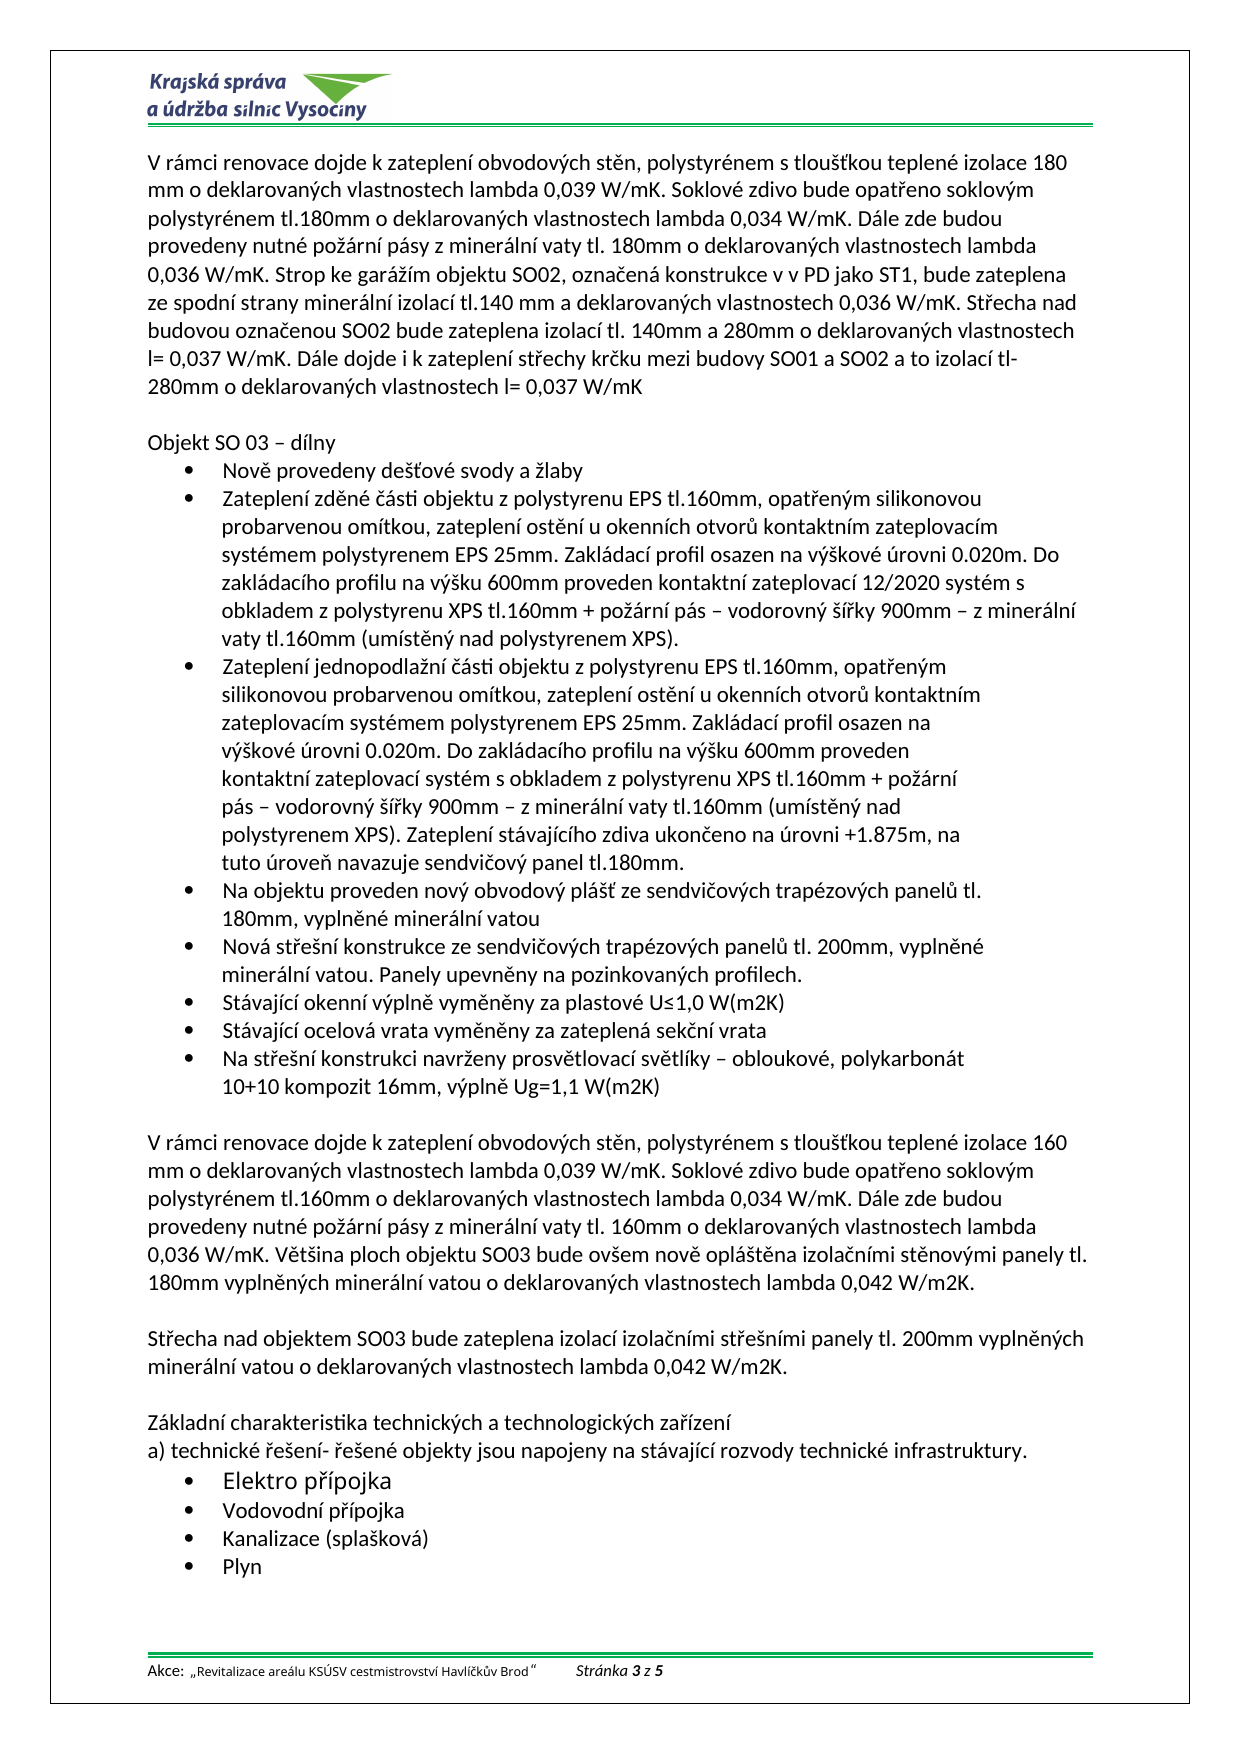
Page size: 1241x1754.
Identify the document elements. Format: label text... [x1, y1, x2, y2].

text V rámci renovace dojde k zateplení obvodových stěn, polystyrénem s tloušťkou teplené izolace 160 mm o deklarovaných vlastnostech lambda 0,039 W/mK. Soklové zdivo bude opatřeno soklovým polystyrénem tl.160mm o deklarovaných vlastnostech lambda 0,034 W/mK. Dále zde budou provedeny nutné požární pásy z minerální vaty tl. 160mm o deklarovaných vlastnostech lambda 0,036 W/mK. Většina ploch objektu SO03 bude ovšem nově opláštěna izolačními stěnovými panely tl. [147, 1128, 1093, 1268]
text pás – vodorovný šířky 900mm – z minerální vaty tl.160mm (umístěný nad [221, 792, 1093, 820]
text Základní charakteristika technických a technologických zařízení [147, 1408, 1093, 1437]
list Stávající okenní výplně vyměněny za plastové U≤1,0 W(m2K) [185, 988, 1093, 1016]
text 180mm vyplněných minerální vatou o deklarovaných vlastnostech lambda 0,042 W/m2K. [147, 1268, 1093, 1296]
list Vodovodní přípojka [185, 1496, 1093, 1524]
text V rámci renovace dojde k zateplení obvodových stěn, polystyrénem s tloušťkou teplené izolace 180 mm o deklarovaných vlastnostech lambda 0,039 W/mK. Soklové zdivo bude opatřeno soklovým polystyrénem tl.180mm o deklarovaných vlastnostech lambda 0,034 W/mK. Dále zde budou provedeny nutné požární pásy z minerální vaty tl. 180mm o deklarovaných vlastnostech lambda 0,036 W/mK. Strop ke garážím objektu SO02, označená konstrukce v v PD jako ST1, bude zateplena [147, 148, 1093, 288]
text zateplovacím systémem polystyrenem EPS 25mm. Zakládací profil osazen na [221, 708, 1093, 736]
text kontaktní zateplovací systém s obkladem z polystyrenu XPS tl.160mm + požární [221, 764, 1093, 792]
text polystyrenem XPS). Zateplení stávajícího zdiva ukončeno na úrovni +1.875m, na [221, 820, 1093, 848]
text tuto úroveň navazuje sendvičový panel tl.180mm. [221, 848, 1093, 876]
text a) technické řešení- řešené objekty jsou napojeny na stávající rozvody technické infrastruktury. [147, 1437, 1093, 1464]
text výškové úrovni 0.020m. Do zakládacího profilu na výšku 600mm proveden [221, 736, 1093, 764]
text minerální vatou. Panely upevněny na pozinkovaných profilech. [221, 960, 1093, 988]
text ze spodní strany minerální izolací tl.140 mm a deklarovaných vlastnostech 0,036 W/mK. Střecha nad budovou označenou SO02 bude zateplena izolací tl. 140mm a 280mm o deklarovaných vlastnostech l= 0,037 W/mK. Dále dojde i k zateplení střechy krčku mezi budovy SO01 a SO02 a to izolací tl- 280mm o deklarovaných vlastnostech l= 0,037 W/mK [147, 288, 1093, 400]
text 10+10 kompozit 16mm, výplně Ug=1,1 W(m2K) [147, 1072, 1093, 1100]
text 180mm, vyplněné minerální vatou [221, 904, 1093, 932]
list Zateplení jednopodlažní části objektu z polystyrenu EPS tl.160mm, opatřeným [185, 652, 1093, 680]
text Objekt SO 03 – dílny [147, 428, 1093, 456]
list Plyn [185, 1552, 1093, 1580]
list Nově provedeny dešťové svody a žlaby [185, 456, 1093, 484]
list Kanalizace (splašková) [185, 1524, 1093, 1552]
text silikonovou probarvenou omítkou, zateplení ostění u okenních otvorů kontaktním [221, 680, 1093, 708]
list Stávající ocelová vrata vyměněny za zateplená sekční vrata [185, 1016, 1093, 1044]
list Nová střešní konstrukce ze sendvičových trapézových panelů tl. 200mm, vyplněné [185, 932, 1093, 960]
text Střecha nad objektem SO03 bude zateplena izolací izolačními střešními panely tl. 200mm vyplněných minerální vatou o deklarovaných vlastnostech lambda 0,042 W/m2K. [147, 1324, 1093, 1381]
picture [147, 73, 393, 121]
list Na objektu proveden nový obvodový plášť ze sendvičových trapézových panelů tl. [185, 876, 1093, 904]
list Elektro přípojka [185, 1464, 1093, 1496]
list Zateplení zděné části objektu z polystyrenu EPS tl.160mm, opatřeným silikonovou [185, 484, 1093, 512]
list Na střešní konstrukci navrženy prosvětlovací světlíky – obloukové, polykarbonát [185, 1044, 1093, 1072]
text probarvenou omítkou, zateplení ostění u okenních otvorů kontaktním zateplovacím systémem polystyrenem EPS 25mm. Zakládací profil osazen na výškové úrovni 0.020m. Do zakládacího profilu na výšku 600mm proveden kontaktní zateplovací 12/2020 systém s obkladem z polystyrenu XPS tl.160mm + požární pás – vodorovný šířky 900mm – z minerální vaty tl.160mm (umístěný nad polystyrenem XPS). [221, 512, 1093, 652]
